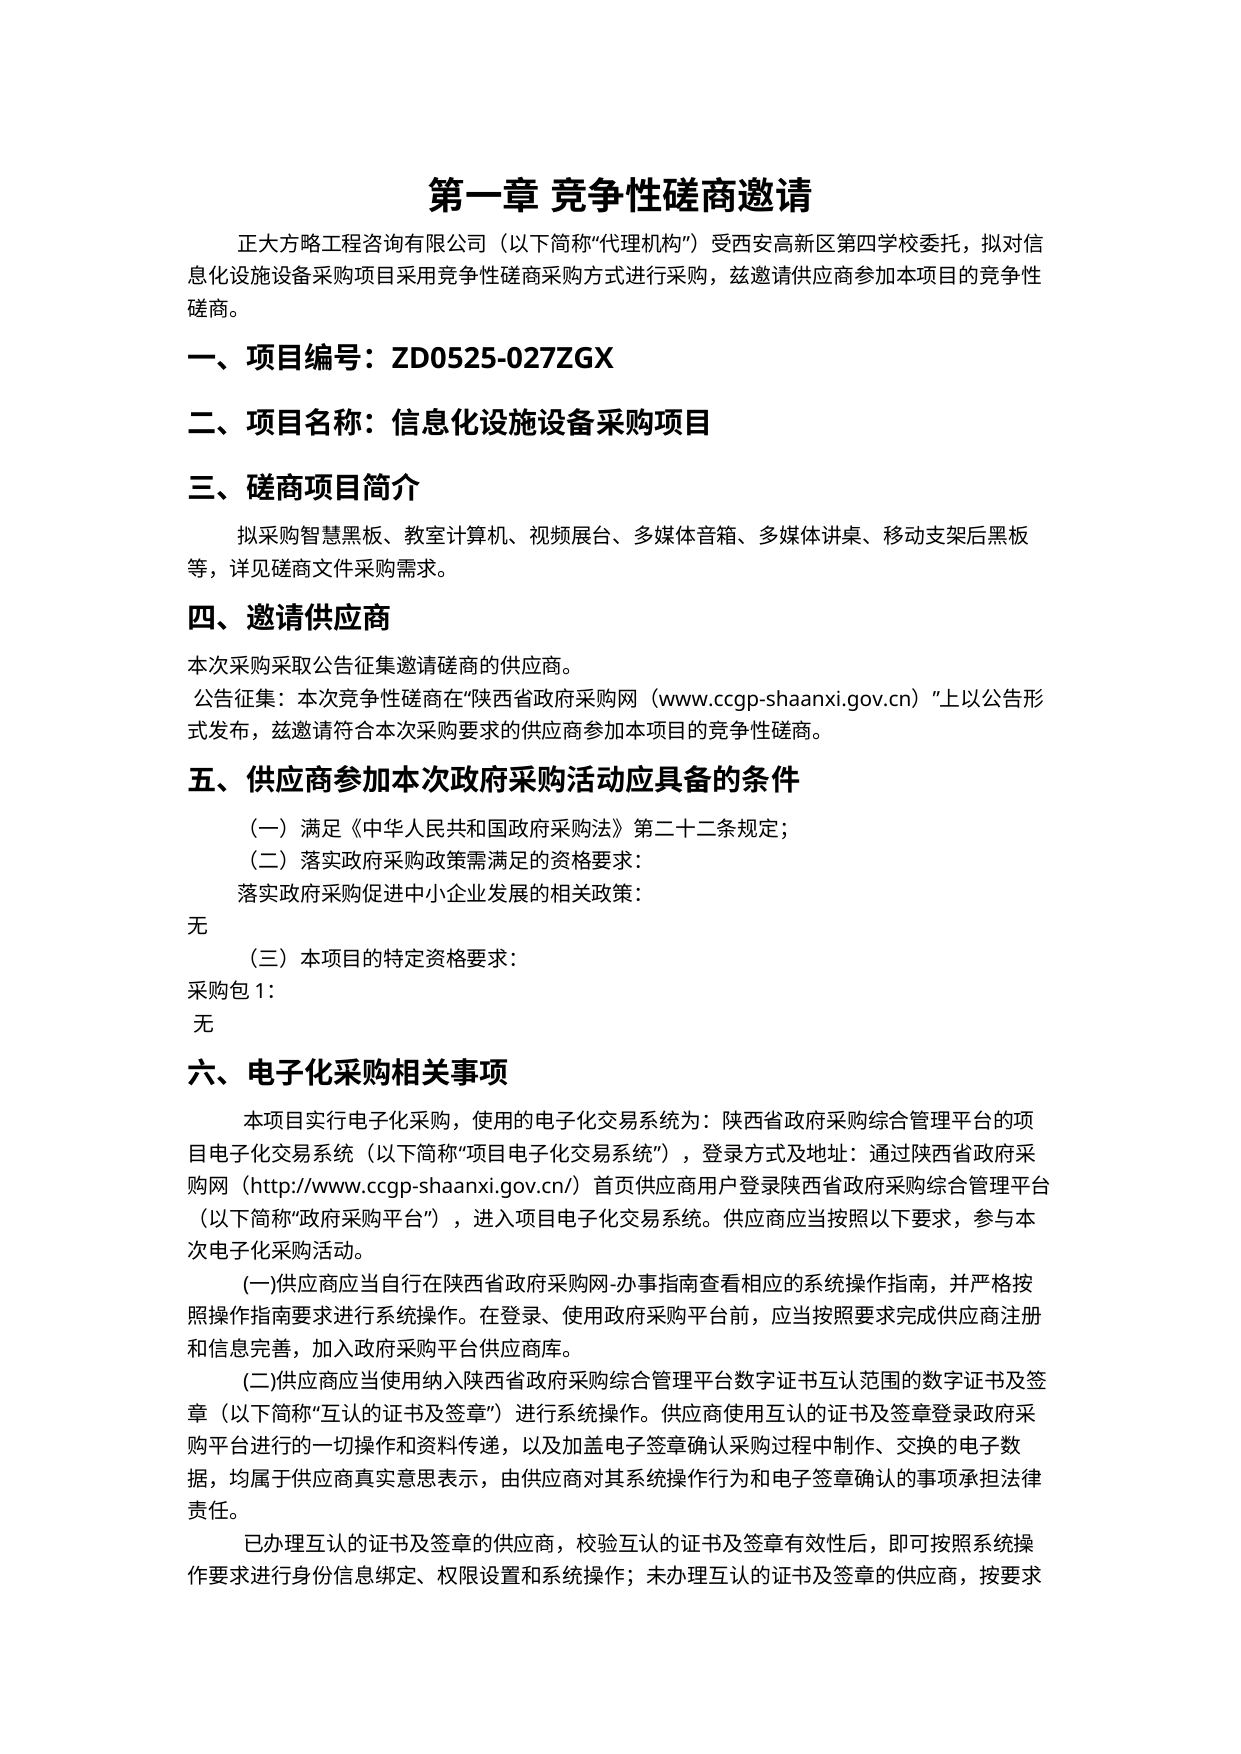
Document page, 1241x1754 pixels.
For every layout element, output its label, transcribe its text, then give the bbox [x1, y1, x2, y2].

text 落实政府采购促进中小企业发展的相关政策： [187, 877, 1053, 909]
text （三）本项目的特定资格要求： [187, 942, 1053, 974]
text 一、项目编号：ZD0525-027ZGX [187, 324, 1053, 389]
text 无 [187, 909, 1053, 942]
text 拟采购智慧黑板、教室计算机、视频展台、多媒体音箱、多媒体讲桌、移动支架后黑板等，详见磋商文件采购需求。 [187, 519, 1053, 584]
text 五、供应商参加本次政府采购活动应具备的条件 [187, 747, 1053, 812]
text 采购包1： [187, 974, 1053, 1007]
text （一）满足《中华人民共和国政府采购法》第二十二条规定； [187, 812, 1053, 844]
text (二)供应商应当使用纳入陕西省政府采购综合管理平台数字证书互认范围的数字证书及签章（以下简称“互认的证书及签章”）进行系统操作。供应商使用互认的证书及签章登录政府采购平台进行的一切操作和资料传递，以及加盖电子签章确认采购过程中制作、交换的电子数据，均属于供应商真实意思表示，由供应商对其系统操作行为和电子签章确认的事项承担法律责任。 [187, 1364, 1053, 1527]
text 六、电子化采购相关事项 [187, 1039, 1053, 1104]
text （二）落实政府采购政策需满足的资格要求： [187, 844, 1053, 877]
text 无 [187, 1007, 1053, 1039]
text 三、磋商项目简介 [187, 454, 1053, 519]
text 本项目实行电子化采购，使用的电子化交易系统为：陕西省政府采购综合管理平台的项目电子化交易系统（以下简称“项目电子化交易系统”），登录方式及地址：通过陕西省政府采购网（http://www.ccgp-shaanxi.gov.cn/）首页供应商用户登录陕西省政府采购综合管理平台（以下简称“政府采购平台”），进入项目电子化交易系统。供应商应当按照以下要求，参与本次电子化采购活动。 [187, 1104, 1053, 1267]
text 第一章 竞争性磋商邀请 [187, 162, 1053, 227]
text 本次采购采取公告征集邀请磋商的供应商。 [187, 649, 1053, 682]
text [187, 1527, 1053, 1592]
text 二、项目名称：信息化设施设备采购项目 [187, 389, 1053, 454]
text 正大方略工程咨询有限公司（以下简称“代理机构”）受西安高新区第四学校委托，拟对信息化设施设备采购项目采用竞争性磋商采购方式进行采购，兹邀请供应商参加本项目的竞争性磋商。 [187, 227, 1053, 324]
text (一)供应商应当自行在陕西省政府采购网-办事指南查看相应的系统操作指南，并严格按照操作指南要求进行系统操作。在登录、使用政府采购平台前，应当按照要求完成供应商注册和信息完善，加入政府采购平台供应商库。 [187, 1267, 1053, 1364]
text 四、邀请供应商 [187, 584, 1053, 649]
text 公告征集：本次竞争性磋商在“陕西省政府采购网（www.ccgp-shaanxi.gov.cn）”上以公告形式发布，兹邀请符合本次采购要求的供应商参加本项目的竞争性磋商。 [187, 682, 1053, 747]
